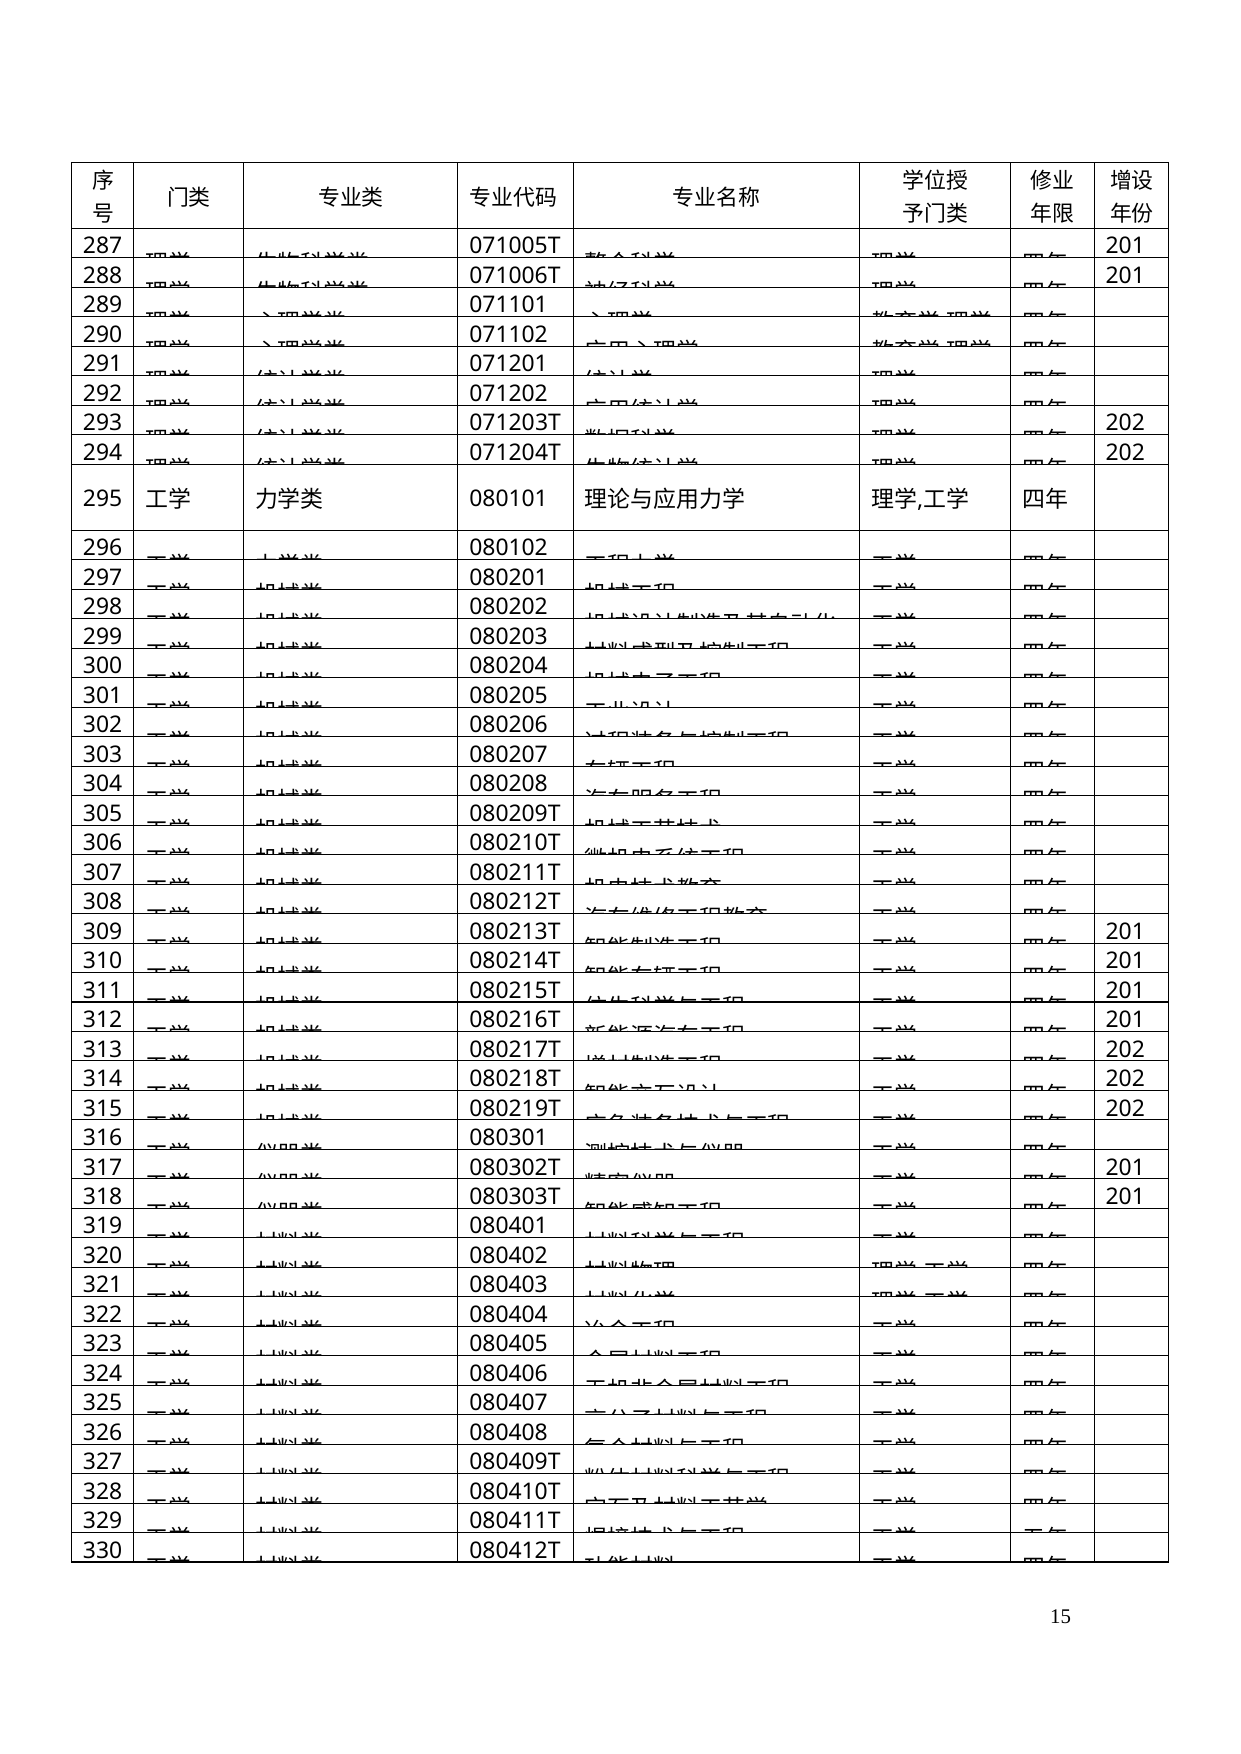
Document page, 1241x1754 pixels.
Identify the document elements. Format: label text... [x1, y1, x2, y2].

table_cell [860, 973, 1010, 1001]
table_cell [1095, 317, 1168, 346]
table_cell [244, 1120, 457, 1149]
table_cell 294 [72, 435, 133, 464]
table_cell 统计学类 [244, 406, 457, 434]
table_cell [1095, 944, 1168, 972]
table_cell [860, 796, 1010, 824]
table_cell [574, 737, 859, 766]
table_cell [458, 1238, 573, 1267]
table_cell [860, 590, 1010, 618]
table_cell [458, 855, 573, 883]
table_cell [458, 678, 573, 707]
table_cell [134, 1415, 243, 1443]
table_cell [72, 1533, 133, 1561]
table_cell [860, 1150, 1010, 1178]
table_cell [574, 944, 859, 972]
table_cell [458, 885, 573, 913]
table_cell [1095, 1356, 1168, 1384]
table_cell 教育学,理学 [860, 288, 1010, 316]
table_cell 四年 [1011, 376, 1094, 405]
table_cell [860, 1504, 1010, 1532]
table_cell 理学 [860, 258, 1010, 287]
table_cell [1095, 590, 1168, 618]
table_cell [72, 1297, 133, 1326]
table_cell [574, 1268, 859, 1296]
table_cell 心理学类 [244, 317, 457, 346]
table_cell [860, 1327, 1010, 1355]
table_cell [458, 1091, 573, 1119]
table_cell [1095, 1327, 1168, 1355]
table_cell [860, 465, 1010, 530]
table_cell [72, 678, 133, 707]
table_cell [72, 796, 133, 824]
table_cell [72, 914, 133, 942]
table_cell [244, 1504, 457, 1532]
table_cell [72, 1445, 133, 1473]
table_cell 071201 [458, 347, 573, 375]
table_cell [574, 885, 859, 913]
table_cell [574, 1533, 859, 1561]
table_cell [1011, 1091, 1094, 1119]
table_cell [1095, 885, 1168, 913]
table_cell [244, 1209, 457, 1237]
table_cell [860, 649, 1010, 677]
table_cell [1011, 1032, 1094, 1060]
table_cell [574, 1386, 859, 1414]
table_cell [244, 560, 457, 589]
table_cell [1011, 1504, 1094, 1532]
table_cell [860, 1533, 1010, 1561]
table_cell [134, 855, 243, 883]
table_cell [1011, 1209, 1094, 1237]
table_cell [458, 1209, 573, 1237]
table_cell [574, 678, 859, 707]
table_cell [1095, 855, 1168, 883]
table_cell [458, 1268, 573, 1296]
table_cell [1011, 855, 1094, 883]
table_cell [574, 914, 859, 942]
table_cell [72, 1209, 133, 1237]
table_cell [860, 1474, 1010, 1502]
table_cell 2016 [1095, 258, 1168, 287]
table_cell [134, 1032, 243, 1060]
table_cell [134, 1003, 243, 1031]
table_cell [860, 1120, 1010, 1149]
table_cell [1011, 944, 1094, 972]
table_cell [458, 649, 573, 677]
table_cell 统计学 [574, 347, 859, 375]
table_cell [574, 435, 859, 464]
table_cell 教育学,理学 [860, 317, 1010, 346]
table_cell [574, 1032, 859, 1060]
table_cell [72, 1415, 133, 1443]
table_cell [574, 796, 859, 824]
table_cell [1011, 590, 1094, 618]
table_cell 四年 [1011, 288, 1094, 316]
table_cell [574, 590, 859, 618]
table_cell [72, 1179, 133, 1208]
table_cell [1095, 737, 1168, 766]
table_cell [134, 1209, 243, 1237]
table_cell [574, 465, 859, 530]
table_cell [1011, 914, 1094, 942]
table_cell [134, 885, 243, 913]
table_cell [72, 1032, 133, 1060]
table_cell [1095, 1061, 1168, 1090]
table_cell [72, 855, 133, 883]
table_cell 071005T [458, 229, 573, 257]
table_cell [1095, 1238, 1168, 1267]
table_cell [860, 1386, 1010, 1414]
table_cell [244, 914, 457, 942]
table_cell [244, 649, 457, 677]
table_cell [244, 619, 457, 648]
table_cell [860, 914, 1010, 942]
table_cell 四年 [1011, 347, 1094, 375]
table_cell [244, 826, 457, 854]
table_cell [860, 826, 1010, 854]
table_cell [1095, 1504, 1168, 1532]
table_header 增设年份 [1095, 163, 1168, 228]
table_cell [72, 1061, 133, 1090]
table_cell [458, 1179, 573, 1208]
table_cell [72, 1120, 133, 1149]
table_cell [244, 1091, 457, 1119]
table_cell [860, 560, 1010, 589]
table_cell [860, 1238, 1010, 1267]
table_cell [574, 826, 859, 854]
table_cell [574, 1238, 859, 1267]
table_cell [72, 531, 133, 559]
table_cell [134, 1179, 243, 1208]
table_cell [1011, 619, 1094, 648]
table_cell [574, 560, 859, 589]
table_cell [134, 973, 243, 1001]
table_cell 071203T [458, 406, 573, 434]
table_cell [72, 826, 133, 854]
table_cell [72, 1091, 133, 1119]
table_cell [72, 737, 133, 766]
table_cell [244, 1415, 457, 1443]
table_cell 理学 [134, 347, 243, 375]
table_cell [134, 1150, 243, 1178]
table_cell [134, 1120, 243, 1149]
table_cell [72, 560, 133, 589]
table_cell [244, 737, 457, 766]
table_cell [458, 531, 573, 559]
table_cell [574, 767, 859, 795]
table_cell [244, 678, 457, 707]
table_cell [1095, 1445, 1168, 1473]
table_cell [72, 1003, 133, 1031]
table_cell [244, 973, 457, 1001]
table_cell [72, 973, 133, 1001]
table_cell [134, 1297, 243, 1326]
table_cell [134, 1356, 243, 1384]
table_cell 四年 [1011, 317, 1094, 346]
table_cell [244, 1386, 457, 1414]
table_cell 统计学类 [244, 347, 457, 375]
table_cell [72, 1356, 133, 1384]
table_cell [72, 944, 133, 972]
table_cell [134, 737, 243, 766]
table_cell 生物科学类 [244, 229, 457, 257]
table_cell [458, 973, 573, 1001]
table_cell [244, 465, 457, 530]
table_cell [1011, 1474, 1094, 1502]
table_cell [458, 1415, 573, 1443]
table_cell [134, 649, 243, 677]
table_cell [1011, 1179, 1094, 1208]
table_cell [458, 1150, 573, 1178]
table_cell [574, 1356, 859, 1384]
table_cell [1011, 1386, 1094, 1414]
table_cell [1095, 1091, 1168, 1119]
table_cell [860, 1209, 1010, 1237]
table_cell 2016 [1095, 229, 1168, 257]
table_cell 应用心理学 [574, 317, 859, 346]
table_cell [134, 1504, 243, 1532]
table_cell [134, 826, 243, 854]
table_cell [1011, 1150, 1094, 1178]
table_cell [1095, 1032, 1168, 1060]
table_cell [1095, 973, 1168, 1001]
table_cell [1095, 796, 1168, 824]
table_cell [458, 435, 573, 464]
table_cell 071202 [458, 376, 573, 405]
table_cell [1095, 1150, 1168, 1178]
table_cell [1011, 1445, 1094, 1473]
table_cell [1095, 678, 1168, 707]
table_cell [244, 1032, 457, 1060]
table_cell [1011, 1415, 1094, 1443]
table_cell 整合科学 [574, 229, 859, 257]
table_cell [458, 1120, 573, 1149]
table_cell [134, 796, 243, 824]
table_cell 理学 [134, 229, 243, 257]
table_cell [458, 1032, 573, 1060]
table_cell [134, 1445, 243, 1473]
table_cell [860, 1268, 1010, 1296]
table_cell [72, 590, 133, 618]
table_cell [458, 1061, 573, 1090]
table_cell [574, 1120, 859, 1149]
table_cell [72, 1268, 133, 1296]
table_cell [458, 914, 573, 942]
table_cell 290 [72, 317, 133, 346]
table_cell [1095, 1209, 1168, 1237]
table_cell 理学 [134, 317, 243, 346]
table_cell [1095, 347, 1168, 375]
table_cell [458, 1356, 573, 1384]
table_cell 理学 [134, 376, 243, 405]
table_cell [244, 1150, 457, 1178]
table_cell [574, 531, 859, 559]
table_cell 理学 [134, 288, 243, 316]
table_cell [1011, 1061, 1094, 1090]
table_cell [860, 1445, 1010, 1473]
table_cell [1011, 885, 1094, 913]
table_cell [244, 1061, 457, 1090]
table_cell 071101 [458, 288, 573, 316]
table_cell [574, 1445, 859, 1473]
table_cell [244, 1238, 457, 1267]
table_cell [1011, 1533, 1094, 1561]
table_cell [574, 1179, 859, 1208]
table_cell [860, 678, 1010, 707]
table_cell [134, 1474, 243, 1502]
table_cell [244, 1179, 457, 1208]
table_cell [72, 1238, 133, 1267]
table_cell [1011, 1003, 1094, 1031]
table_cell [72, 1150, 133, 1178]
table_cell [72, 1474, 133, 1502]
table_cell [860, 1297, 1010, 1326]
table_cell 心理学类 [244, 288, 457, 316]
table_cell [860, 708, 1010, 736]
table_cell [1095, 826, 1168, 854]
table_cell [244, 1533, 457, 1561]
table_header 专业名称 [574, 163, 859, 228]
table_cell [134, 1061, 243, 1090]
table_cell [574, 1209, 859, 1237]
table_cell 理学 [860, 406, 1010, 434]
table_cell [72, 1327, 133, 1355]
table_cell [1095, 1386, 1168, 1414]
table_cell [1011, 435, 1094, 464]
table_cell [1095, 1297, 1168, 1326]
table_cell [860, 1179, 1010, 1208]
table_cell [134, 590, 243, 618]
table_cell 289 [72, 288, 133, 316]
table_header 专业类 [244, 163, 457, 228]
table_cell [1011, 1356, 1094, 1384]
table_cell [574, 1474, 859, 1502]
table_cell 理学 [860, 376, 1010, 405]
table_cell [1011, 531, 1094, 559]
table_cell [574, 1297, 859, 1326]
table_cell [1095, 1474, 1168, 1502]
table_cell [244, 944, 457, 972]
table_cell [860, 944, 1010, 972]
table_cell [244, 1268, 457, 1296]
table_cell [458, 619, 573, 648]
table_cell 统计学类 [244, 376, 457, 405]
table_cell 288 [72, 258, 133, 287]
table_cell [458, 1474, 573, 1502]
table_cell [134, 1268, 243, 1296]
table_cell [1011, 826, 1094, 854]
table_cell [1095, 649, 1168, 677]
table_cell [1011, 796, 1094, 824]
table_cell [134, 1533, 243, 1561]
table_cell 理学 [134, 258, 243, 287]
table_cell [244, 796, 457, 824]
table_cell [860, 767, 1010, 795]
table_cell 心理学 [574, 288, 859, 316]
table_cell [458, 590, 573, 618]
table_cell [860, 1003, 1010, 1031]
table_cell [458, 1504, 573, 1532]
table_cell 数据科学 [574, 406, 859, 434]
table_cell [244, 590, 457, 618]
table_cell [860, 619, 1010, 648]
table_cell 应用统计学 [574, 376, 859, 405]
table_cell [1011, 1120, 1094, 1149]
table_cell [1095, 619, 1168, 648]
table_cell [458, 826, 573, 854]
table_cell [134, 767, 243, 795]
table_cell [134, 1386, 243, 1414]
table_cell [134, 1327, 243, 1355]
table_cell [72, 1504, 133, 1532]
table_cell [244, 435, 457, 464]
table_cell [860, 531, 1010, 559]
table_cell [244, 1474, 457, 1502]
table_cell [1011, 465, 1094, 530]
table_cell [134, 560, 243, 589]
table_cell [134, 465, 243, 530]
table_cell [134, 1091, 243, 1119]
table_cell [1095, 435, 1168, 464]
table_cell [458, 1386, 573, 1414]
table_cell [1095, 288, 1168, 316]
table_cell 287 [72, 229, 133, 257]
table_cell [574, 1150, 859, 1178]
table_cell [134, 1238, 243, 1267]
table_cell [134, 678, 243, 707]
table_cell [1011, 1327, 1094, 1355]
table_cell 生物科学类 [244, 258, 457, 287]
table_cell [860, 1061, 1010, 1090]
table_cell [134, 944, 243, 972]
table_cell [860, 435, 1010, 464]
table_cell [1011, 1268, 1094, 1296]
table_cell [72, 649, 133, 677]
table_cell 神经科学 [574, 258, 859, 287]
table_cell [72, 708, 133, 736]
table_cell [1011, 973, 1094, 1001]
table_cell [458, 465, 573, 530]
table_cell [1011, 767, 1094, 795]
table_cell 291 [72, 347, 133, 375]
table_header 序号 [72, 163, 133, 228]
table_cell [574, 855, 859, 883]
table_cell 2022 [1095, 406, 1168, 434]
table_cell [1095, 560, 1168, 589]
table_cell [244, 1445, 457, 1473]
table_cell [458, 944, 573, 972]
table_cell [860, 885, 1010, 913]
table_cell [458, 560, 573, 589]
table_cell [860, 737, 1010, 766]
table_cell 071102 [458, 317, 573, 346]
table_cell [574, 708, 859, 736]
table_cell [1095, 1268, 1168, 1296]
table_cell 四年 [1011, 406, 1094, 434]
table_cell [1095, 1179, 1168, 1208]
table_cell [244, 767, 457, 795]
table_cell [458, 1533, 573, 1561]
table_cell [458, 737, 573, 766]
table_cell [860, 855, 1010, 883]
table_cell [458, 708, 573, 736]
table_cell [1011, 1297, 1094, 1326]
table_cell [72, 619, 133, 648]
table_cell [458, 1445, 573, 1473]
table_cell [1095, 376, 1168, 405]
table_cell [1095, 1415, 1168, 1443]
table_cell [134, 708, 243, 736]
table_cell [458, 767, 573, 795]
table_header 学位授 予门类 [860, 163, 1010, 228]
table_cell 四年 [1011, 229, 1094, 257]
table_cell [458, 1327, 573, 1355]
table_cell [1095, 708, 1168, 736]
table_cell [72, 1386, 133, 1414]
table_cell 293 [72, 406, 133, 434]
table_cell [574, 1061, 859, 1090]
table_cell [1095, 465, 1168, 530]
table_cell 理学 [134, 435, 243, 464]
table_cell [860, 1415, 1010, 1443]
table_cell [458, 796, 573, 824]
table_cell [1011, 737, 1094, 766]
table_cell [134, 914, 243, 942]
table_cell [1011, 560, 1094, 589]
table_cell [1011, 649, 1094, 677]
table_header 修业年限 [1011, 163, 1094, 228]
table_cell 理学 [860, 347, 1010, 375]
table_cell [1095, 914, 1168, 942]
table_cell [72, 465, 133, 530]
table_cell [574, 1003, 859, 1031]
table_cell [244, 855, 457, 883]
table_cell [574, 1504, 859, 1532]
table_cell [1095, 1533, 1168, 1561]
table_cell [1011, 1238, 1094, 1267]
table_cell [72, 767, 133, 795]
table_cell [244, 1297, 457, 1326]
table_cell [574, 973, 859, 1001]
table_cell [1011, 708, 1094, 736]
table_header 门类 [134, 163, 243, 228]
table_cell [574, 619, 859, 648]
table_header 专业代码 [458, 163, 573, 228]
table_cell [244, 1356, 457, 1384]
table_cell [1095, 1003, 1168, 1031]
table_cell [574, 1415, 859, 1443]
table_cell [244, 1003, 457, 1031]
table_cell 292 [72, 376, 133, 405]
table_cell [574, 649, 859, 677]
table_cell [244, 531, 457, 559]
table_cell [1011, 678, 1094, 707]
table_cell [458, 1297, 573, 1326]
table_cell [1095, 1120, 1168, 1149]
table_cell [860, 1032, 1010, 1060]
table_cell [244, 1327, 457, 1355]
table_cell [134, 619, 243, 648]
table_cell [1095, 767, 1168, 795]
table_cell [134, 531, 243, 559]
table_cell 理学 [134, 406, 243, 434]
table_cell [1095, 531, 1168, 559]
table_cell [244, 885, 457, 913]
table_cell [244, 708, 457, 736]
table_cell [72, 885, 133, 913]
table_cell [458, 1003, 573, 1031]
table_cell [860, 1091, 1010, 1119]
table_cell 理学 [860, 229, 1010, 257]
table_cell 071006T [458, 258, 573, 287]
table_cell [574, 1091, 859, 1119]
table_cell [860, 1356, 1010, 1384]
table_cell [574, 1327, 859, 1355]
table_cell 四年 [1011, 258, 1094, 287]
